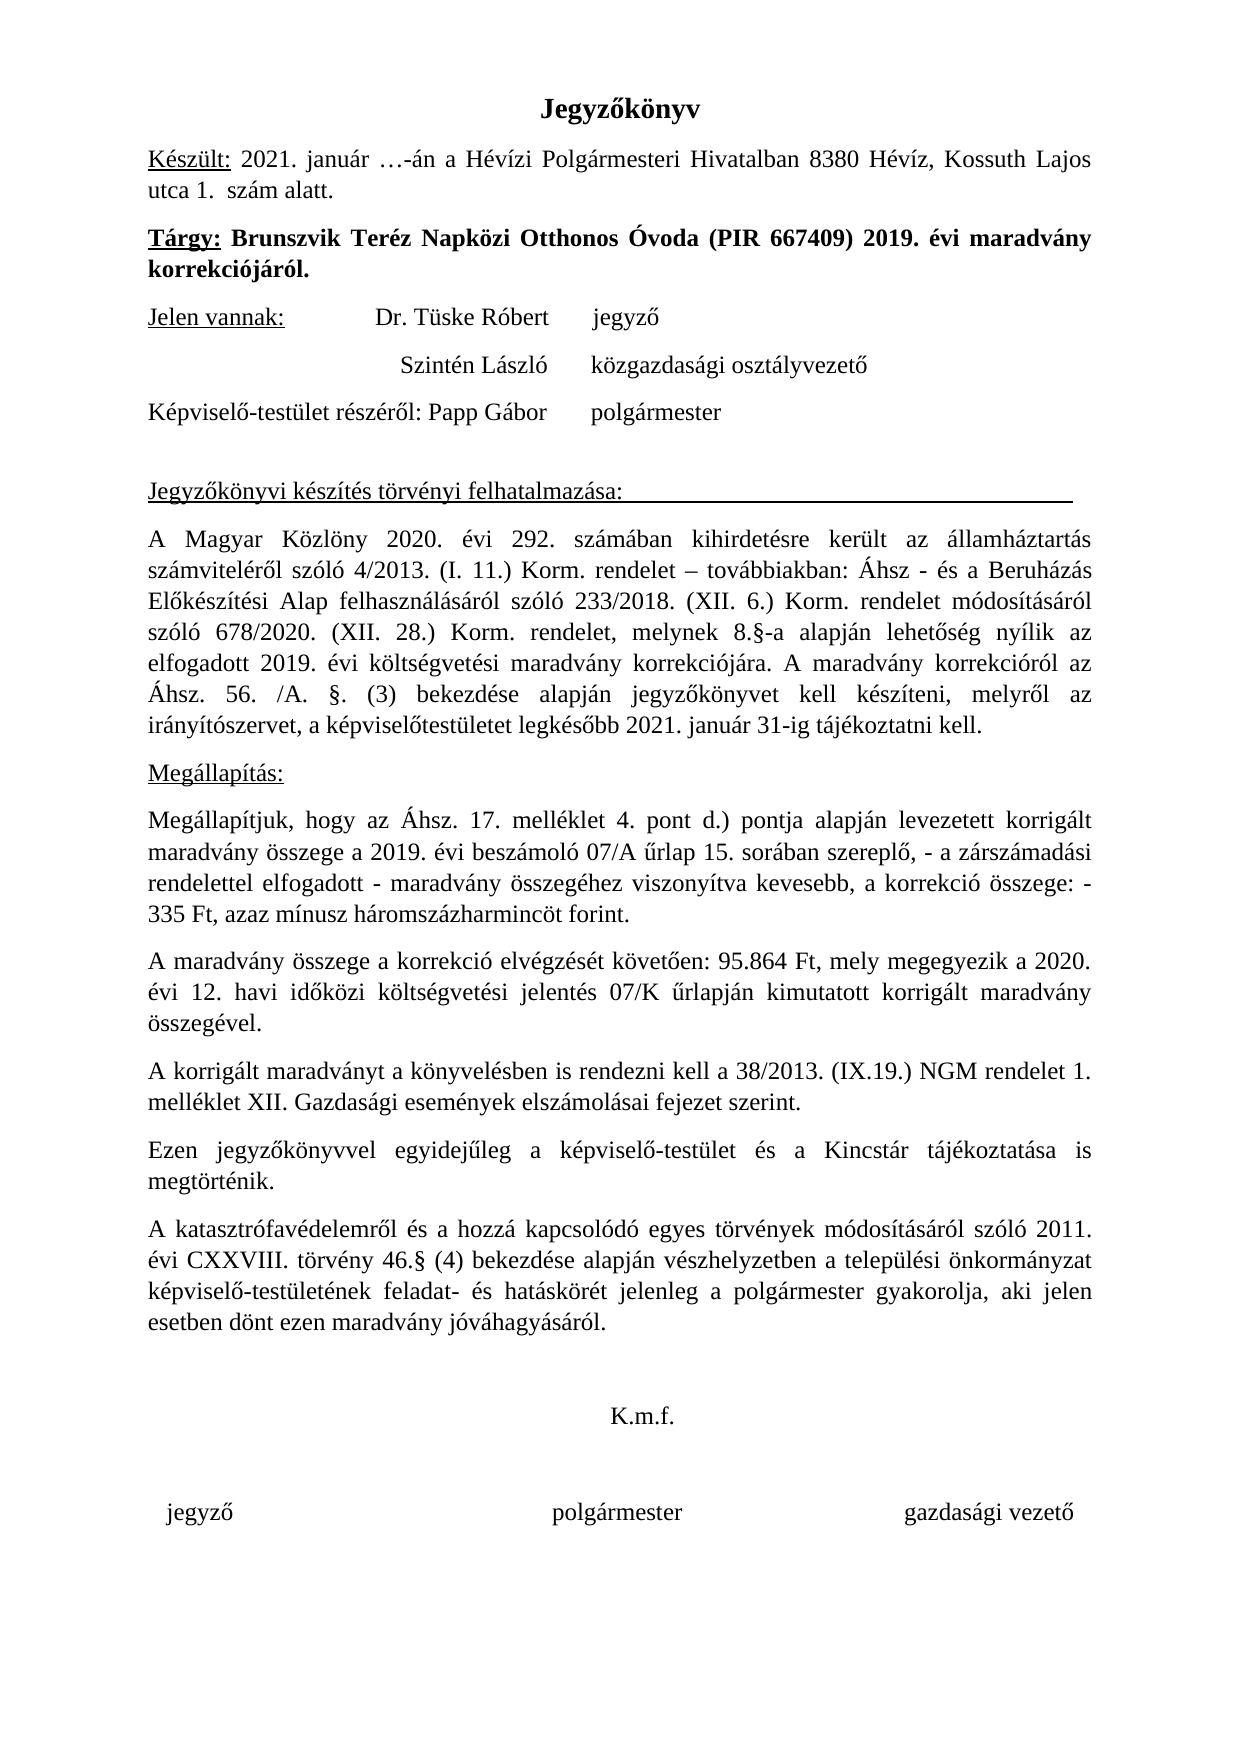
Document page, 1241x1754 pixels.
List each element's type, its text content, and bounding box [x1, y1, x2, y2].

text Jelen vannak: Dr. Tüske Róbert jegyző [148, 302, 1093, 331]
text Jegyzőkönyv [148, 92, 1093, 125]
text Megállapítás: [148, 758, 1093, 787]
text A katasztrófavédelemről és a hozzá kapcsolódó egyes törvények módosításáról szóló 2011. évi CXXVIII. törvény 46.§ (4) bekezdése alapján vészhelyzetben a települési önkormányzat képviselő-testületének feladat- és hatáskörét jelenleg a polgármester gyakorolja, aki jelen esetben dönt ezen maradvány jóváhagyásáról. [148, 1214, 1093, 1336]
text jegyző polgármester gazdasági vezető [148, 1497, 1093, 1526]
text A korrigált maradványt a könyvelésben is rendezni kell a 38/2013. (IX.19.) NGM rendelet 1. melléklet XII. Gazdasági események elszámolásai fejezet szerint. [148, 1056, 1093, 1116]
text Szintén László közgazdasági osztályvezető [148, 350, 1093, 378]
text Tárgy: Brunszvik Teréz Napközi Otthonos Óvoda (PIR 667409) 2019. évi maradvány korrekciójáról. [148, 223, 1093, 283]
text Képviselő-testület részéről: Papp Gábor polgármester [148, 397, 1093, 426]
text K.m.f. [148, 1401, 1093, 1430]
text A maradvány összege a korrekció elvégzését követően: 95.864 Ft, mely megegyezik a 2020. évi 12. havi időközi költségvetési jelentés 07/K űrlapján kimutatott korrigált maradvány összegével. [148, 946, 1093, 1037]
text Készült: 2021. január …-án a Hévízi Polgármesteri Hivatalban 8380 Hévíz, Kossuth Lajos utca 1. szám alatt. [148, 144, 1093, 204]
text Jegyzőkönyvi készítés törvényi felhatalmazása: [148, 476, 1093, 505]
text A Magyar Közlöny 2020. évi 292. számában kihirdetésre került az államháztartás számviteléről szóló 4/2013. (I. 11.) Korm. rendelet – továbbiakban: Áhsz - és a Beruházás Előkészítési Alap felhasználásáról szóló 233/2018. (XII. 6.) Korm. rendelet módosításáról szóló 678/2020. (XII. 28.) Korm. rendelet, melynek 8.§-a alapján lehetőség nyílik az elfogadott 2019. évi költségvetési maradvány korrekciójára. A maradvány korrekcióról az Áhsz. 56. /A. §. (3) bekezdése alapján jegyzőkönyvet kell készíteni, melyről az irányítószervet, a képviselőtestületet legkésőbb 2021. január 31-ig tájékoztatni kell. [148, 524, 1093, 739]
text Ezen jegyzőkönyvvel egyidejűleg a képviselő-testület és a Kincstár tájékoztatása is megtörténik. [148, 1135, 1093, 1195]
text Megállapítjuk, hogy az Áhsz. 17. melléklet 4. pont d.) pontja alapján levezetett korrigált maradvány összege a 2019. évi beszámoló 07/A űrlap 15. sorában szereplő, - a zárszámadási rendelettel elfogadott - maradvány összegéhez viszonyítva kevesebb, a korrekció összege: - 335 Ft, azaz mínusz háromszázharmincöt forint. [148, 806, 1093, 927]
